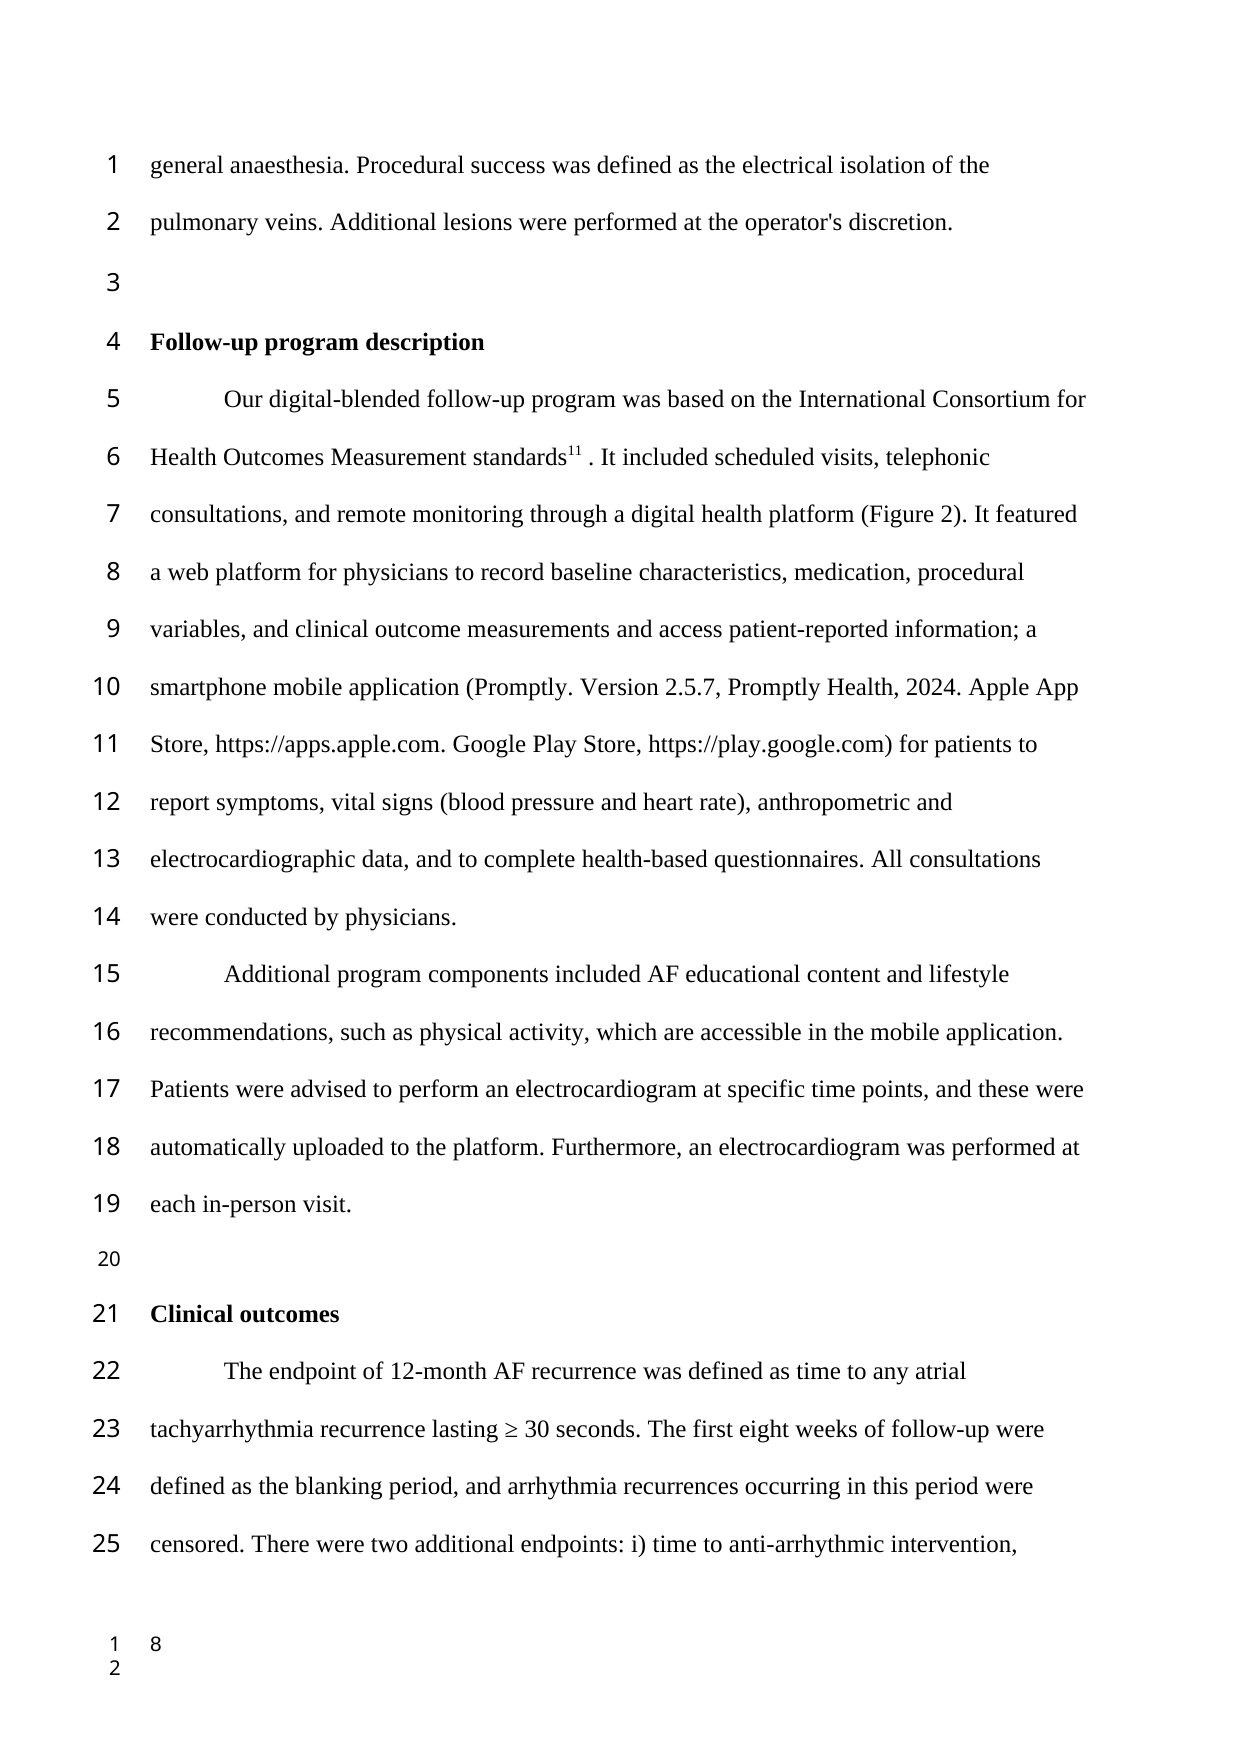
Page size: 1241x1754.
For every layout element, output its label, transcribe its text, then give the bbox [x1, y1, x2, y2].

subtitle Clinical outcomes [150, 1299, 1090, 1327]
text Additional program components included AF educational content and lifestyle recommendations, such as physical activity, which are accessible in the mobile application. Patients were advised to perform an electrocardiogram at specific time points, and these were automatically uploaded to the platform. Furthermore, an electrocardiogram was performed at each in-person visit. [150, 959, 1090, 1218]
subtitle Follow-up program description [150, 327, 1090, 355]
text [150, 150, 1090, 236]
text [150, 1356, 1090, 1557]
text Our digital-blended follow-up program was based on the International Consortium for Health Outcomes Measurement standards11 . It included scheduled visits, telephonic consultations, and remote monitoring through a digital health platform (Figure 2). It featured a web platform for physicians to record baseline characteristics, medication, procedural variables, and clinical outcome measurements and access patient-reported information; a smartphone mobile application (Promptly. Version 2.5.7, Promptly Health, 2024. Apple App Store, https://apps.apple.com. Google Play Store, https://play.google.com) for patients to report symptoms, vital signs (blood pressure and heart rate), anthropometric and electrocardiographic data, and to complete health-based questionnaires. All consultations were conducted by physicians. [150, 384, 1090, 930]
